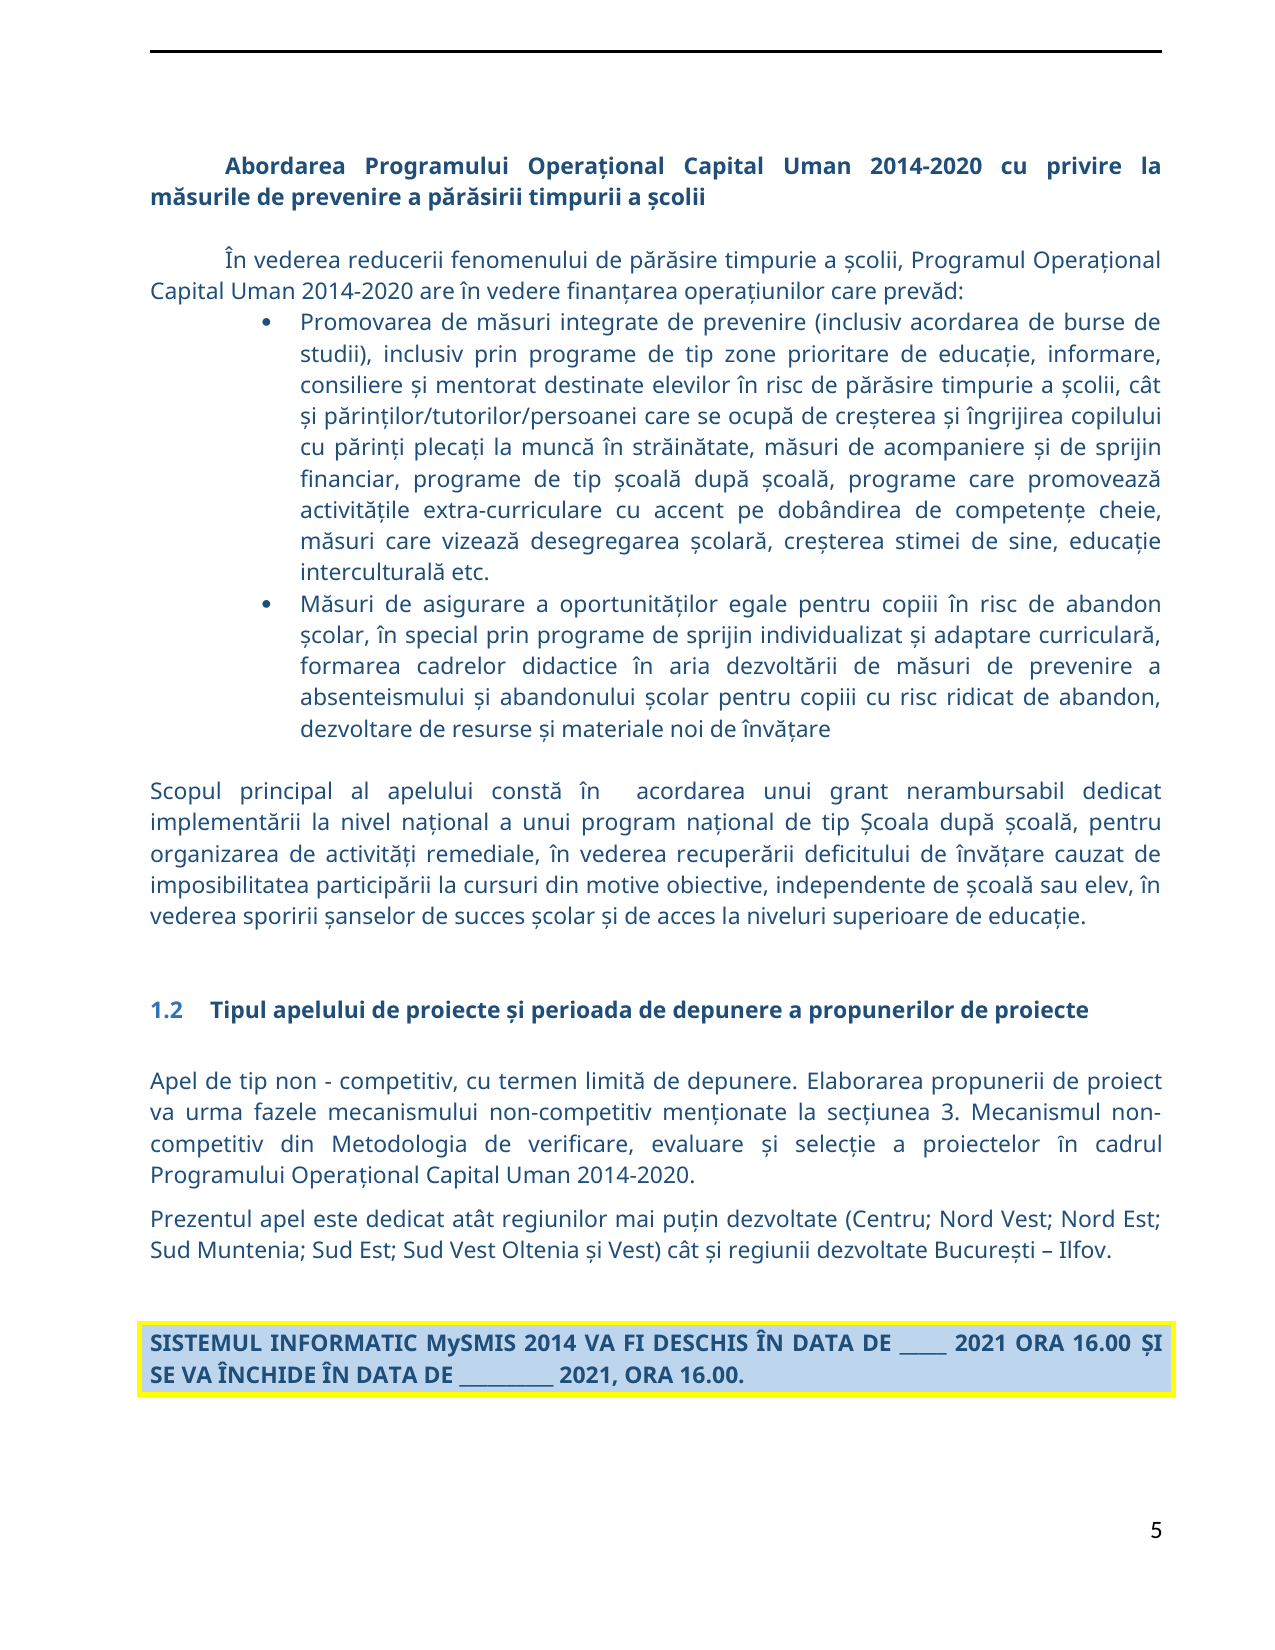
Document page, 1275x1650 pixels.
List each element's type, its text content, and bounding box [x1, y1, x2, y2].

list Promovarea de măsuri integrate de prevenire (inclusiv acordarea de burse de studii), inclusiv prin programe de tip zone prioritare de educație, informare, consiliere şi mentorat destinate elevilor în risc de părăsire timpurie a școlii, cât şi părinţilor/tutorilor/persoanei care se ocupă de creşterea şi îngrijirea copilului cu părinţi plecaţi la muncă în străinătate, măsuri de acompaniere și de sprijin financiar, programe de tip școală după școală, programe care promovează activitățile extra-curriculare cu accent pe dobândirea de competenţe cheie, măsuri care vizează desegregarea școlară, creșterea stimei de sine, educație interculturală etc. [262, 306, 1162, 587]
subtitle Tipul apelului de proiecte și perioada de depunere a propunerilor de proiecte [150, 994, 1162, 1025]
text Scopul principal al apelului constă în acordarea unui grant nerambursabil dedicat implementării la nivel național a unui program național de tip Școala după școală, pentru organizarea de activități remediale, în vederea recuperării deficitului de învățare cauzat de imposibilitatea participării la cursuri din motive obiective, independente de școală sau elev, în vederea sporirii șanselor de succes școlar și de acces la niveluri superioare de educație. [150, 775, 1162, 931]
text SISTEMUL INFORMATIC MySMIS 2014 VA FI DESCHIS ÎN DATA DE _____ 2021 ORA 16.00 ŞI SE VA ÎNCHIDE ÎN DATA DE __________ 2021, ORA 16.00. [142, 1325, 1171, 1392]
list Măsuri de asigurare a oportunităților egale pentru copiii în risc de abandon școlar, în special prin programe de sprijin individualizat și adaptare curriculară, formarea cadrelor didactice în aria dezvoltării de măsuri de prevenire a absenteismului și abandonului școlar pentru copiii cu risc ridicat de abandon, dezvoltare de resurse şi materiale noi de învăţare [262, 587, 1162, 744]
text Prezentul apel este dedicat atât regiunilor mai puțin dezvoltate (Centru; Nord Vest; Nord Est; Sud Muntenia; Sud Est; Sud Vest Oltenia și Vest) cât și regiunii dezvoltate București – Ilfov. [150, 1202, 1162, 1265]
text În vederea reducerii fenomenului de părăsire timpurie a școlii, Programul Operațional Capital Uman 2014-2020 are în vedere finanțarea operațiunilor care prevăd: [150, 244, 1162, 306]
text Apel de tip non - competitiv, cu termen limită de depunere. Elaborarea propunerii de proiect va urma fazele mecanismului non-competitiv menționate la secțiunea 3. Mecanismul non-competitiv din Metodologia de verificare, evaluare şi selecție a proiectelor ȋn cadrul Programului Operațional Capital Uman 2014-2020. [150, 1065, 1162, 1190]
text Abordarea Programului Operațional Capital Uman 2014-2020 cu privire la măsurile de prevenire a părăsirii timpurii a școlii [150, 150, 1162, 212]
